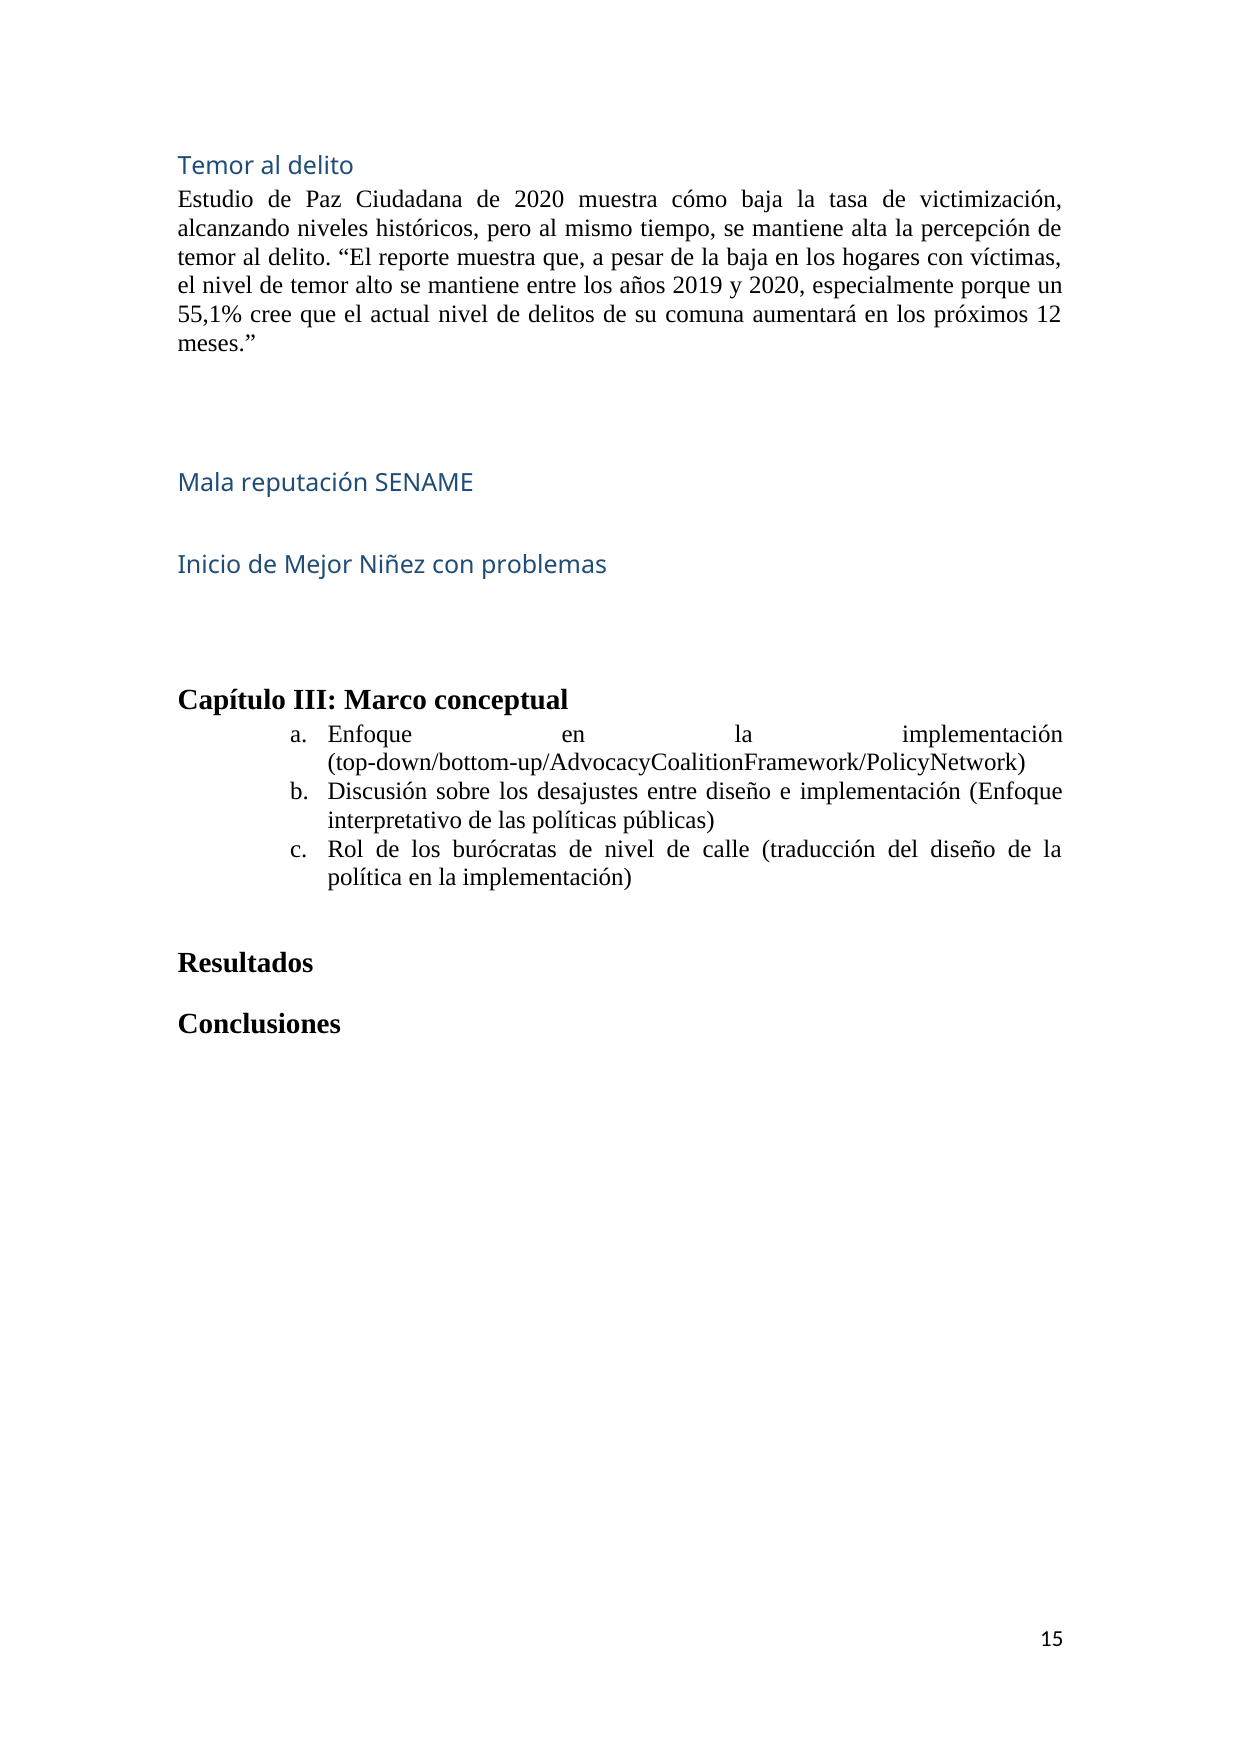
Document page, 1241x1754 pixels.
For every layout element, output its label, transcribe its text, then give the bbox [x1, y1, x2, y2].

subtitle Temor al delito [177, 148, 1063, 182]
subtitle Resultados [177, 945, 1063, 978]
text Estudio de Paz Ciudadana de 2020 muestra cómo baja la tasa de victimización, alcanzando niveles históricos, pero al mismo tiempo, se mantiene alta la percepción de temor al delito. “El reporte muestra que, a pesar de la baja en los hogares con víctimas, el nivel de temor alto se mantiene entre los años 2019 y 2020, especialmente porque un 55,1% cree que el actual nivel de delitos de su comuna aumentará en los próximos 12 meses.” [177, 184, 1063, 357]
list Enfoque en la implementación (top-down/bottom-up/AdvocacyCoalitionFramework/PolicyNetwork) [290, 719, 1063, 776]
list Rol de los burócratas de nivel de calle (traducción del diseño de la política en la implementación) [290, 834, 1063, 891]
list Discusión sobre los desajustes entre diseño e implementación (Enfoque interpretativo de las políticas públicas) [290, 776, 1063, 834]
subtitle Conclusiones [177, 1006, 1063, 1039]
subtitle Capítulo III: Marco conceptual [177, 682, 1063, 716]
subtitle Mala reputación SENAME [177, 464, 1063, 498]
subtitle Inicio de Mejor Niñez con problemas [177, 547, 1063, 581]
